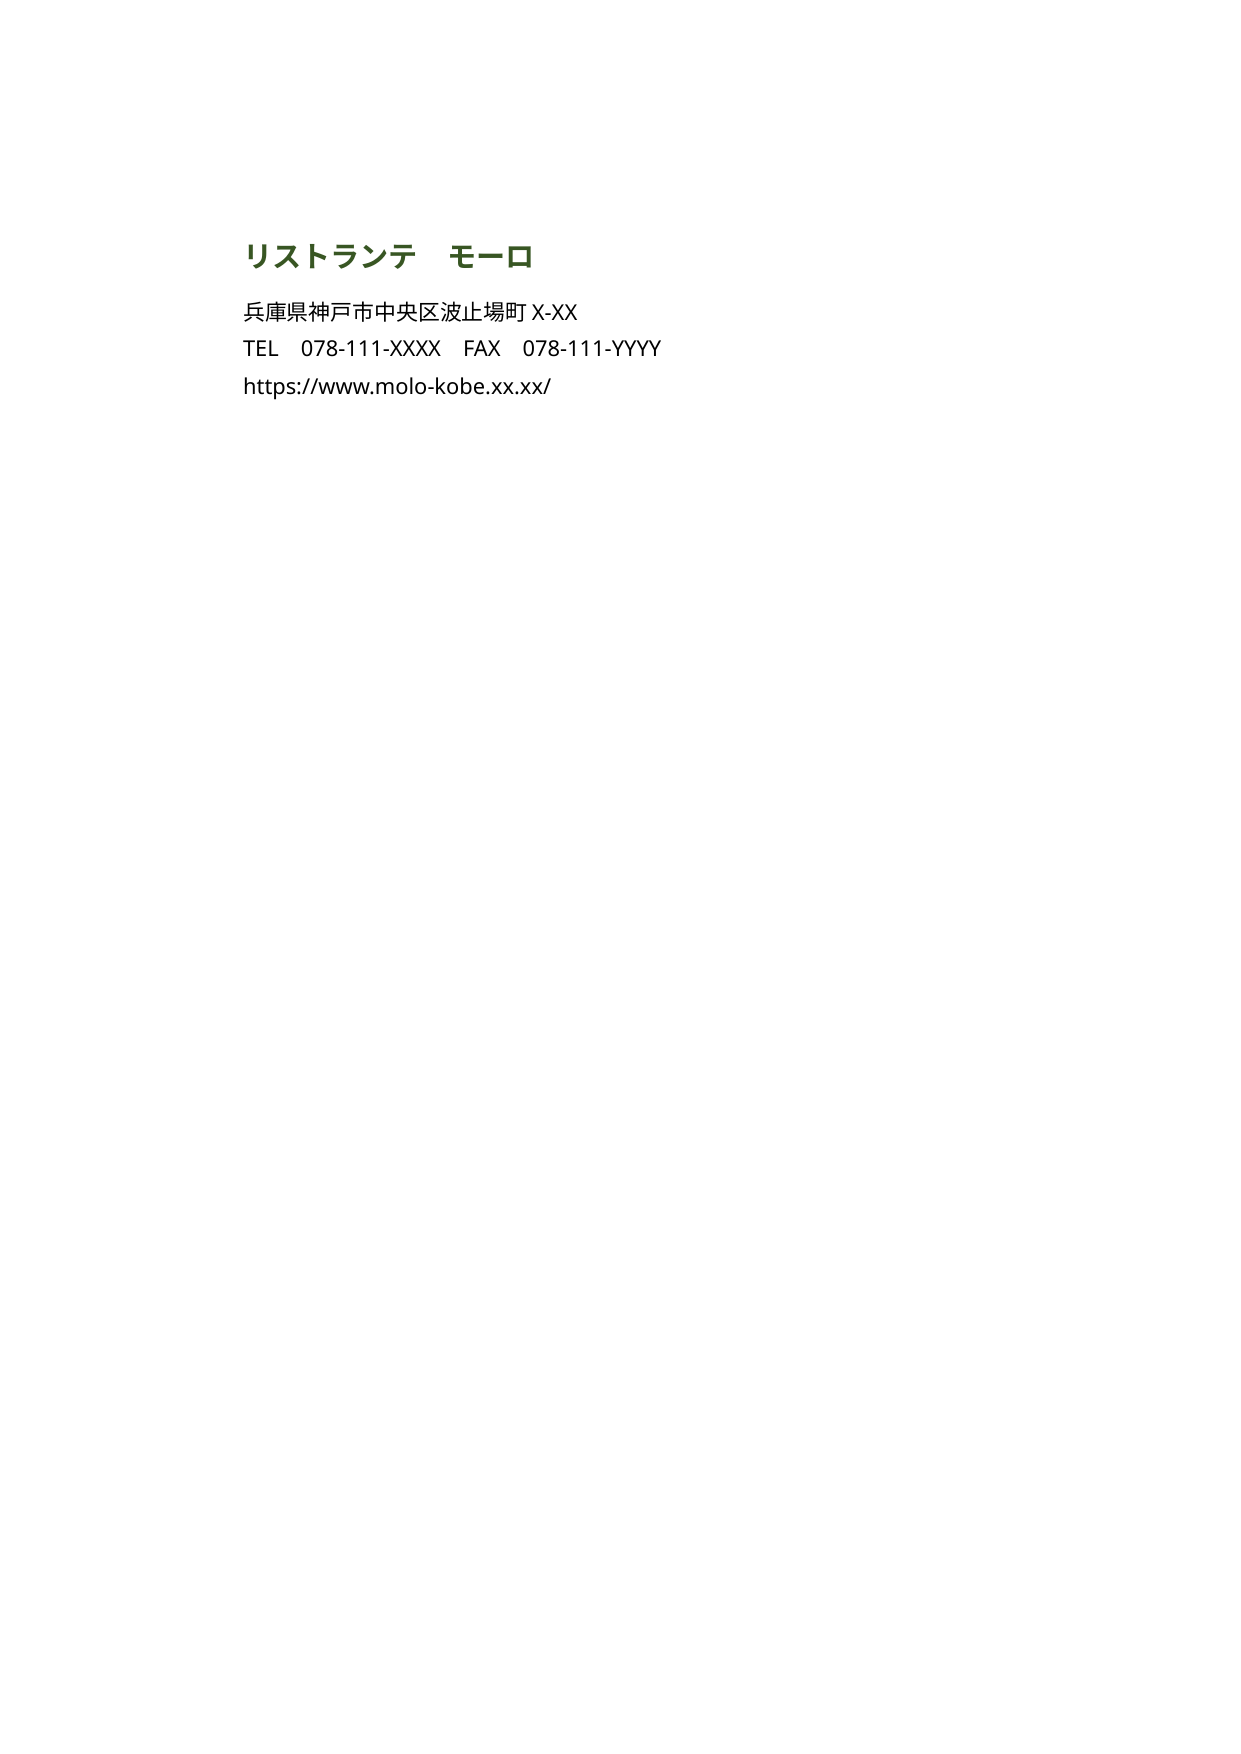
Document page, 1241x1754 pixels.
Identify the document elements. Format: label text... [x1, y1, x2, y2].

text TEL 078-111-XXXX FAX 078-111-YYYY [243, 329, 1063, 367]
text リストランテ モーロ [243, 217, 1063, 292]
text https://www.molo-kobe.xx.xx/ [243, 367, 1063, 404]
text 兵庫県神戸市中央区波止場町X-XX [243, 292, 1063, 329]
